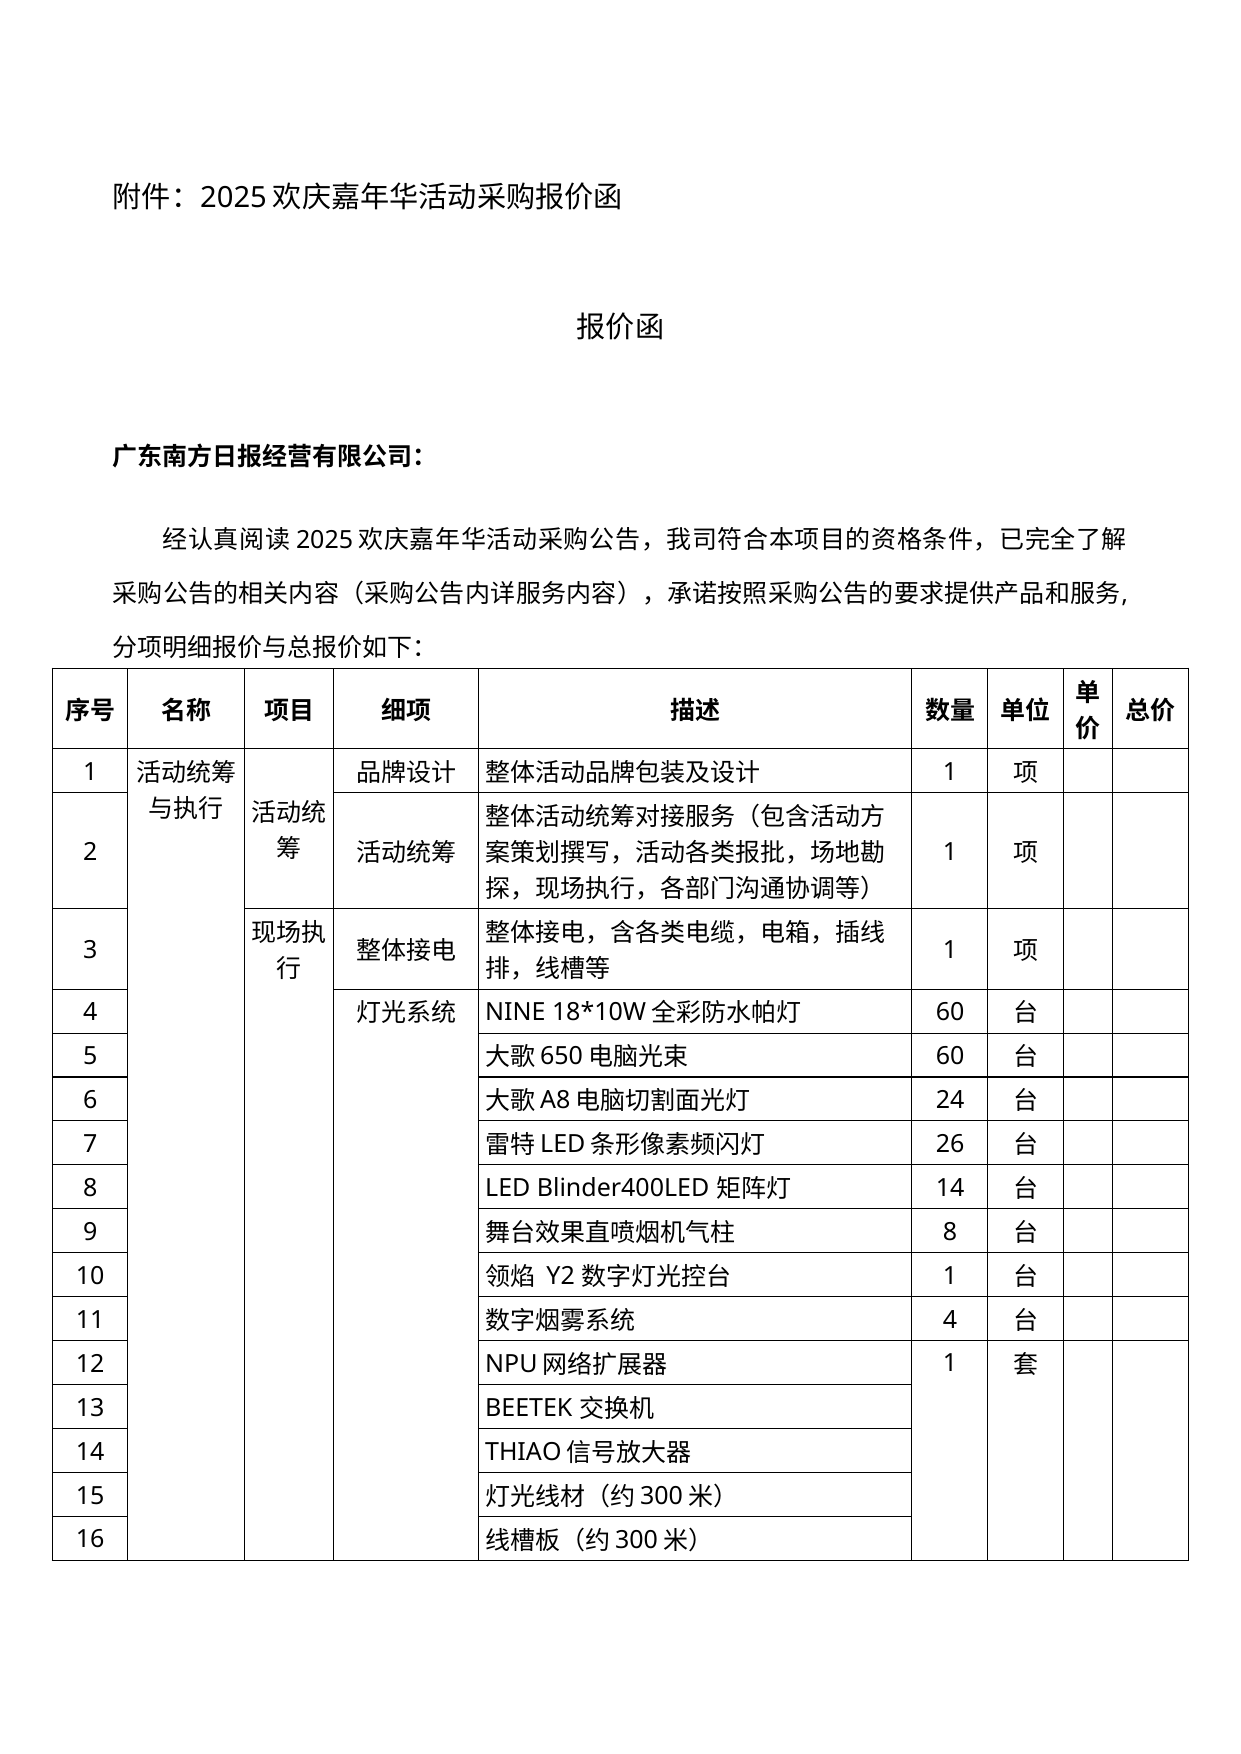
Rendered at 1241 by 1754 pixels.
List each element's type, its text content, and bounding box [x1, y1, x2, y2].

table_cell 领焰 Y2 数字灯光控台 [479, 1253, 911, 1296]
table_cell 台 [988, 1297, 1063, 1340]
table_cell [1113, 1253, 1188, 1296]
table_cell [1064, 909, 1112, 988]
table_cell [1064, 1253, 1112, 1296]
text 经认真阅读2025欢庆嘉年华活动采购公告，我司符合本项目的资格条件，已完全了解采购公告的相关内容（采购公告内详服务内容），承诺按照采购公告的要求提供产品和服务,分项明细报价与总报价如下： [112, 505, 1128, 668]
table_cell 活动统筹 [245, 749, 333, 908]
table_cell 14 [53, 1429, 127, 1472]
text 广东南方日报经营有限公司： [112, 422, 1128, 487]
table_header 总价 [1113, 669, 1188, 748]
text 报价函 [112, 292, 1128, 357]
table_cell [1113, 1341, 1188, 1560]
table_header 名称 [128, 669, 244, 748]
table_cell 大歌650电脑光束 [479, 1034, 911, 1076]
table_cell [1113, 1078, 1188, 1120]
table_cell 12 [53, 1341, 127, 1384]
table_cell [1064, 990, 1112, 1032]
table_cell [1064, 1034, 1112, 1076]
table_cell 台 [988, 990, 1063, 1032]
table_header 单位 [988, 669, 1063, 748]
table_cell 10 [53, 1253, 127, 1296]
table_cell 4 [53, 990, 127, 1032]
table_header 单价 [1064, 669, 1112, 748]
table_cell 9 [53, 1209, 127, 1252]
table_cell [1064, 1341, 1112, 1560]
table_cell 2 [53, 793, 127, 908]
table_header 描述 [479, 669, 911, 748]
table_cell 16 [53, 1517, 127, 1560]
table_cell 台 [988, 1253, 1063, 1296]
table_cell [1113, 749, 1188, 792]
table_cell 灯光线材（约300米） [479, 1473, 911, 1516]
table_cell [1064, 1297, 1112, 1340]
table_cell 1 [912, 909, 987, 988]
table_cell 26 [912, 1121, 987, 1164]
table_cell 4 [912, 1297, 987, 1340]
table_cell 11 [53, 1297, 127, 1340]
table_cell [1113, 1034, 1188, 1076]
table_cell 8 [912, 1209, 987, 1252]
table_cell 品牌设计 [334, 749, 478, 792]
table_cell THIAO信号放大器 [479, 1429, 911, 1472]
table_cell 1 [912, 1341, 987, 1560]
table_cell 60 [912, 990, 987, 1032]
table_header 项目 [245, 669, 333, 748]
table_cell 15 [53, 1473, 127, 1516]
table_cell 台 [988, 1078, 1063, 1120]
table_cell 活动统筹 [334, 793, 478, 908]
table_cell 1 [912, 1253, 987, 1296]
text 附件：2025欢庆嘉年华活动采购报价函 [112, 162, 1128, 227]
table_cell 台 [988, 1034, 1063, 1076]
table_header 细项 [334, 669, 478, 748]
table_cell 现场执行 [245, 909, 333, 1560]
table_cell 整体接电 [334, 909, 478, 988]
table_cell [1113, 793, 1188, 908]
table_cell 灯光系统 [334, 990, 478, 1560]
table_cell NPU网络扩展器 [479, 1341, 911, 1384]
table_cell 台 [988, 1209, 1063, 1252]
table_header 数量 [912, 669, 987, 748]
table_cell [1113, 1297, 1188, 1340]
table_cell [1113, 1209, 1188, 1252]
table_cell [1113, 1165, 1188, 1208]
table_cell [1064, 1209, 1112, 1252]
table_cell 线槽板（约300米） [479, 1517, 911, 1560]
table_cell [1064, 793, 1112, 908]
table_cell 数字烟雾系统 [479, 1297, 911, 1340]
table_cell 1 [53, 749, 127, 792]
table_cell 8 [53, 1165, 127, 1208]
table_cell 整体活动统筹对接服务（包含活动方案策划撰写，活动各类报批，场地勘探，现场执行，各部门沟通协调等） [479, 793, 911, 908]
table_cell 套 [988, 1341, 1063, 1560]
table_cell 项 [988, 793, 1063, 908]
table_cell 大歌A8电脑切割面光灯 [479, 1078, 911, 1120]
table_cell 项 [988, 909, 1063, 988]
table_cell 5 [53, 1034, 127, 1076]
table_cell 整体活动品牌包装及设计 [479, 749, 911, 792]
table_cell 60 [912, 1034, 987, 1076]
table_cell LED Blinder400LED 矩阵灯 [479, 1165, 911, 1208]
table_cell [1113, 1121, 1188, 1164]
table_cell 6 [53, 1078, 127, 1120]
table_cell 台 [988, 1121, 1063, 1164]
table_cell 3 [53, 909, 127, 988]
table_cell [1064, 1165, 1112, 1208]
table_cell BEETEK 交换机 [479, 1385, 911, 1428]
table_cell 舞台效果直喷烟机气柱 [479, 1209, 911, 1252]
table_cell 14 [912, 1165, 987, 1208]
table_cell 7 [53, 1121, 127, 1164]
table_cell 1 [912, 749, 987, 792]
table_cell 整体接电，含各类电缆，电箱，插线排，线槽等 [479, 909, 911, 988]
table_cell 1 [912, 793, 987, 908]
table_cell [1064, 1078, 1112, 1120]
table_cell 13 [53, 1385, 127, 1428]
table_cell 项 [988, 749, 1063, 792]
table_cell [1113, 990, 1188, 1032]
table_cell NINE 18*10W全彩防水帕灯 [479, 990, 911, 1032]
table_cell [1064, 749, 1112, 792]
table_cell 雷特LED条形像素频闪灯 [479, 1121, 911, 1164]
table_cell 24 [912, 1078, 987, 1120]
table_cell [1064, 1121, 1112, 1164]
table_cell 活动统筹与执行 [128, 749, 244, 1560]
table_header 序号 [53, 669, 127, 748]
table_cell [1113, 909, 1188, 988]
table_cell 台 [988, 1165, 1063, 1208]
